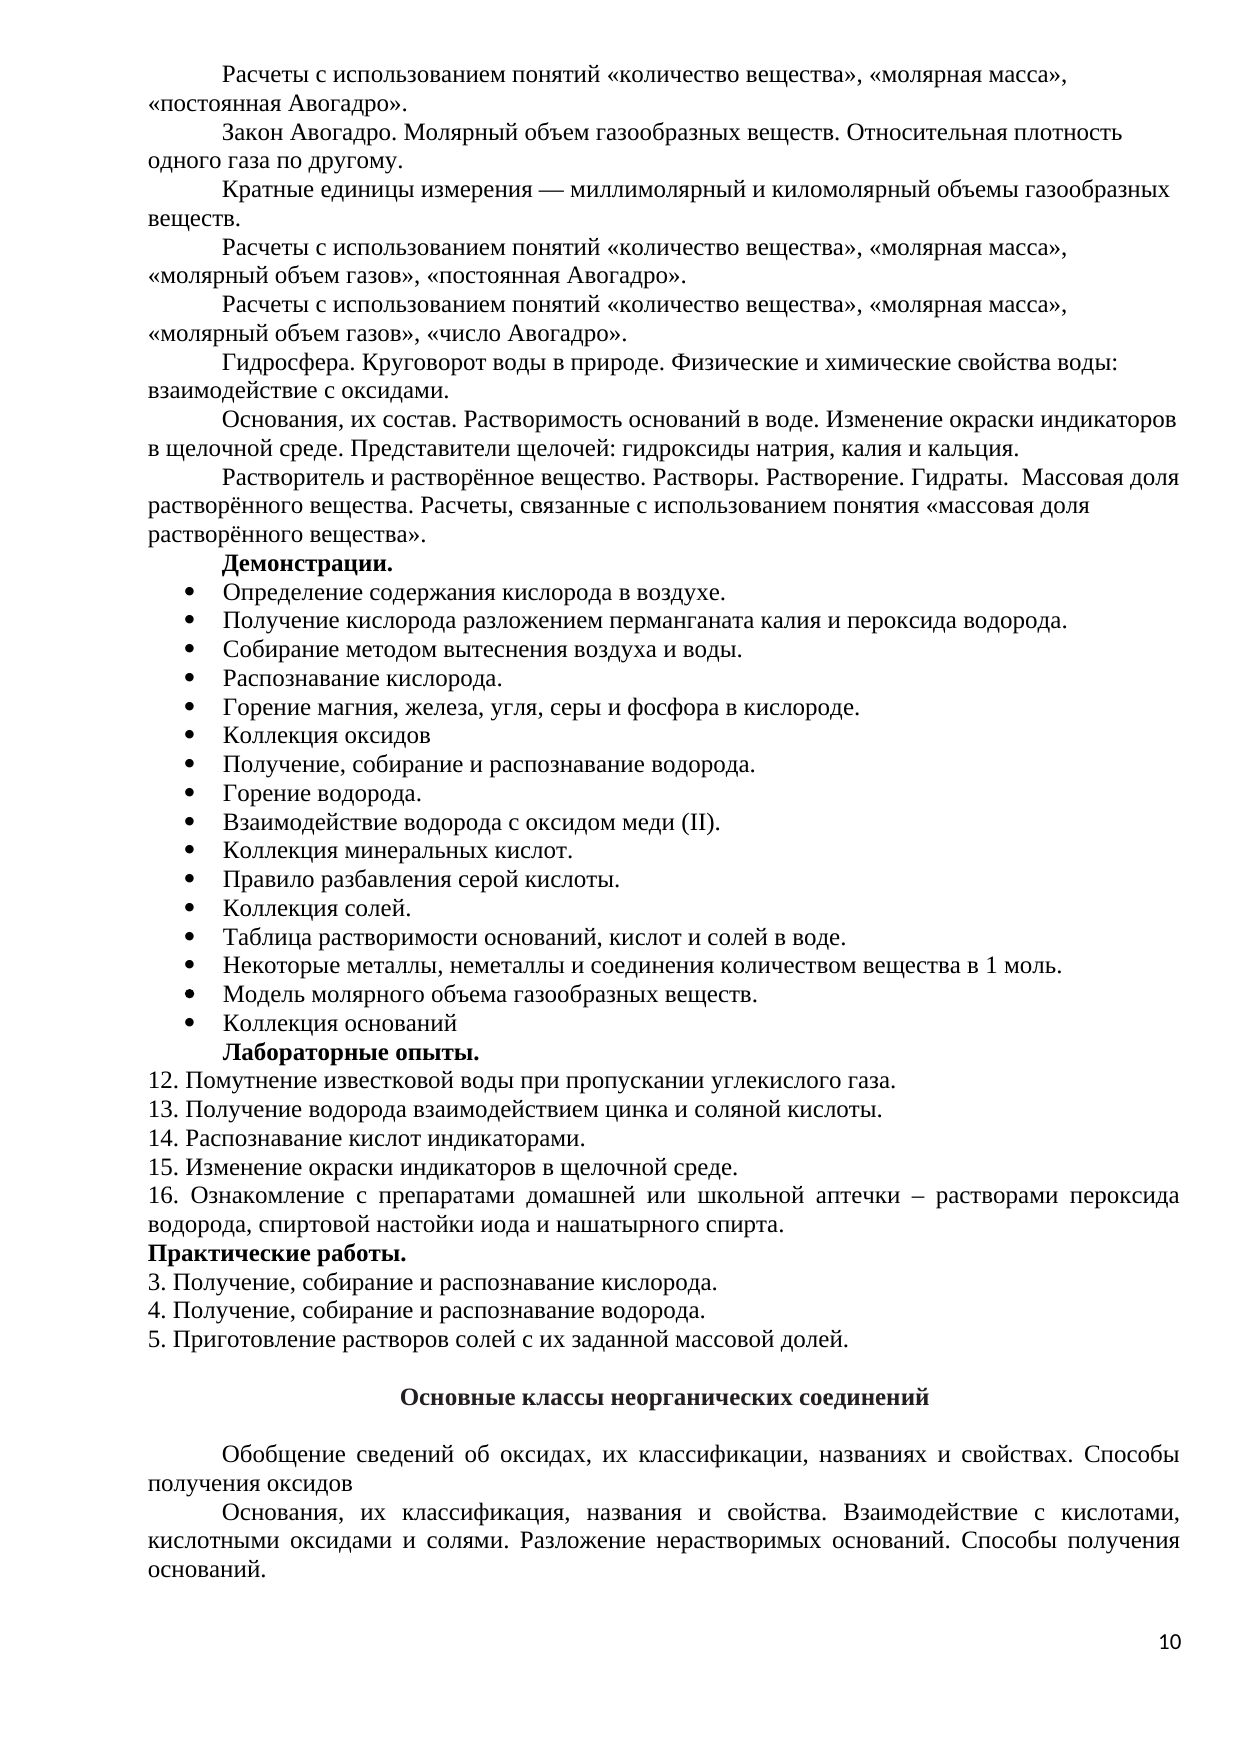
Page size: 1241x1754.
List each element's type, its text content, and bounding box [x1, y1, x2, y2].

list Собирание методом вытеснения воздуха и воды. [185, 634, 1181, 663]
list Коллекция оксидов [185, 720, 1181, 749]
text Практические работы. [148, 1238, 1181, 1267]
list Горение водорода. [185, 778, 1181, 807]
list Горение магния, железа, угля, серы и фосфора в кислороде. [185, 692, 1181, 720]
list Взаимодействие водорода с оксидом меди (II). [185, 807, 1181, 835]
list Получение кислорода разложением перманганата калия и пероксида водорода. [185, 605, 1181, 634]
list Коллекция оснований [185, 1008, 1181, 1037]
text Основания, их классификация, названия и свойства. Взаимодействие с кислотами, кислотными оксидами и солями. Разложение нерастворимых оснований. Способы получения оснований. [148, 1497, 1181, 1583]
text Расчеты с использованием понятий «количество вещества», «молярная масса», «молярный объем газов», «постоянная Авогадро». [148, 232, 1181, 289]
list Получение, собирание и распознавание водорода. [185, 749, 1181, 778]
list Некоторые металлы, неметаллы и соединения количеством вещества в 1 моль. [185, 950, 1181, 979]
list Правило разбавления серой кислоты. [185, 864, 1181, 893]
text 15. Изменение окраски индикаторов в щелочной среде. [148, 1152, 1181, 1180]
text 5. Приготовление растворов солей с их заданной массовой долей. [148, 1324, 1181, 1353]
list Таблица растворимости оснований, кислот и солей в воде. [185, 922, 1181, 950]
text 16. Ознакомление с препаратами домашней или школьной аптечки – растворами пероксида водорода, спиртовой настойки иода и нашатырного спирта. [148, 1180, 1181, 1238]
text Кратные единицы измерения — миллимолярный и киломолярный объемы газообразных веществ. [148, 174, 1181, 232]
text Обобщение сведений об оксидах, их классификации, названиях и свойствах. Способы получения оксидов [148, 1439, 1181, 1497]
text Расчеты с использованием понятий «количество вещества», «молярная масса», «молярный объем газов», «число Авогадро». [148, 289, 1181, 347]
list Коллекция минеральных кислот. [185, 835, 1181, 864]
text Растворитель и растворённое вещество. Растворы. Растворение. Гидраты. Массовая доля растворённого вещества. Расчеты, связанные с использованием понятия «массовая доля растворённого вещества». [148, 462, 1181, 548]
text 12. Помутнение известковой воды при пропускании углекислого газа. [148, 1065, 1181, 1094]
text Лабораторные опыты. [223, 1037, 1181, 1065]
text 14. Распознавание кислот индикаторами. [148, 1123, 1181, 1152]
text 13. Получение водорода взаимодействием цинка и соляной кислоты. [148, 1094, 1181, 1123]
text Основания, их состав. Растворимость оснований в воде. Изменение окраски индикаторов в щелочной среде. Представители щелочей: гидроксиды натрия, калия и кальция. [148, 404, 1181, 462]
text 3. Получение, собирание и распознавание кислорода. [148, 1267, 1181, 1295]
list Распознавание кислорода. [185, 663, 1181, 692]
text Гидросфера. Круговорот воды в природе. Физические и химические свойства воды: взаимодействие с оксидами. [148, 347, 1181, 404]
text Расчеты с использованием понятий «количество вещества», «молярная масса», «постоянная Авогадро». [148, 59, 1181, 117]
list Модель молярного объема газообразных веществ. [185, 979, 1181, 1008]
text Основные классы неорганических соединений [148, 1382, 1181, 1410]
text 4. Получение, собирание и распознавание водорода. [148, 1295, 1181, 1324]
list Коллекция солей. [185, 893, 1181, 922]
text Закон Авогадро. Молярный объем газообразных веществ. Относительная плотность одного газа по другому. [148, 117, 1181, 174]
list Определение содержания кислорода в воздухе. [185, 577, 1181, 605]
text Демонстрации. [148, 548, 1181, 577]
